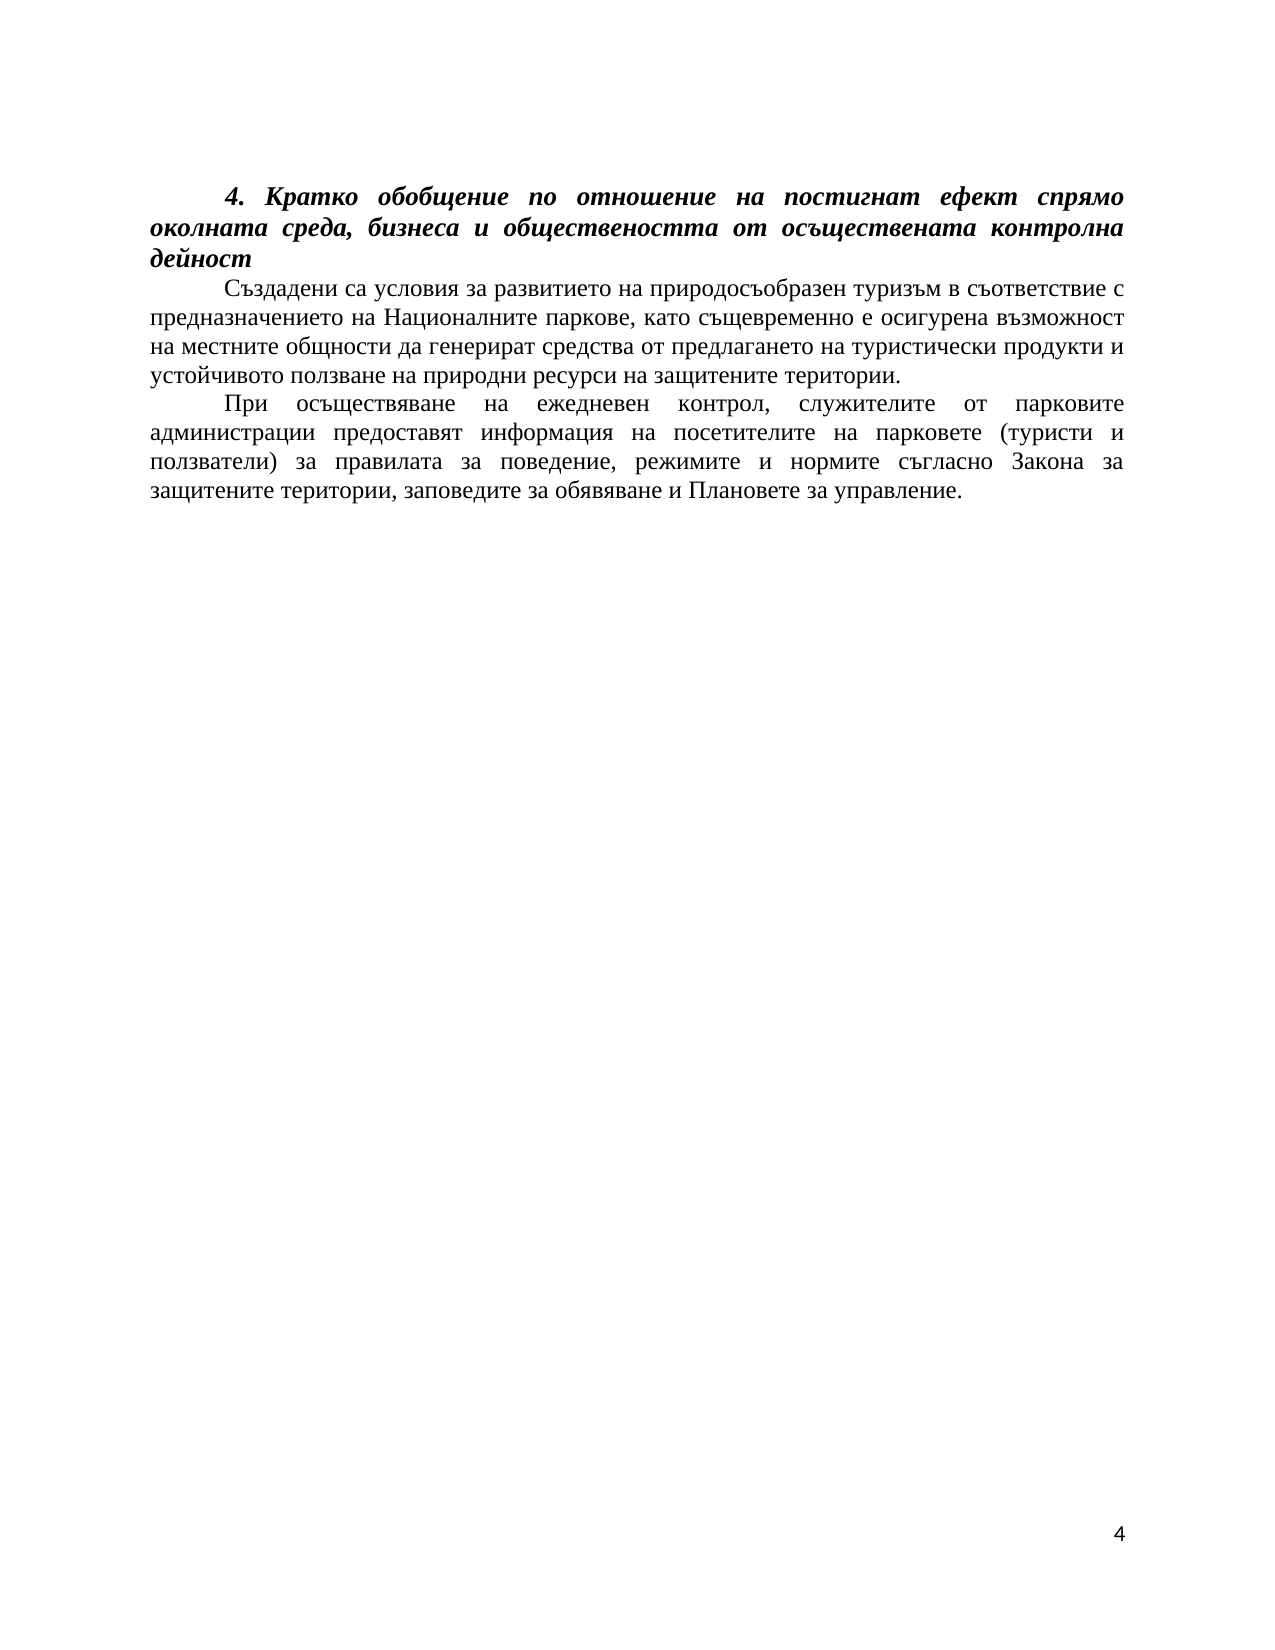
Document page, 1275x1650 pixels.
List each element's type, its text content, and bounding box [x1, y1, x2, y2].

text При осъществяване на ежедневен контрол, служителите от парковите администрации предоставят информация на посетителите на парковете (туристи и ползватели) за правилата за поведение, режимите и нормите съгласно Закона за защитените територии, заповедите за обявяване и Плановете за управление. [150, 388, 1125, 503]
text Създадени са условия за развитието на природосъобразен туризъм в съответствие с предназначението на Националните паркове, като същевременно е осигурена възможност на местните общности да генерират средства от предлагането на туристически продукти и устойчивото ползване на природни ресурси на защитените територии. [150, 273, 1125, 388]
text 4. Кратко обобщение по отношение на постигнат ефект спрямо околната среда, бизнеса и обществеността от осъществената контролна дейност [150, 180, 1125, 273]
